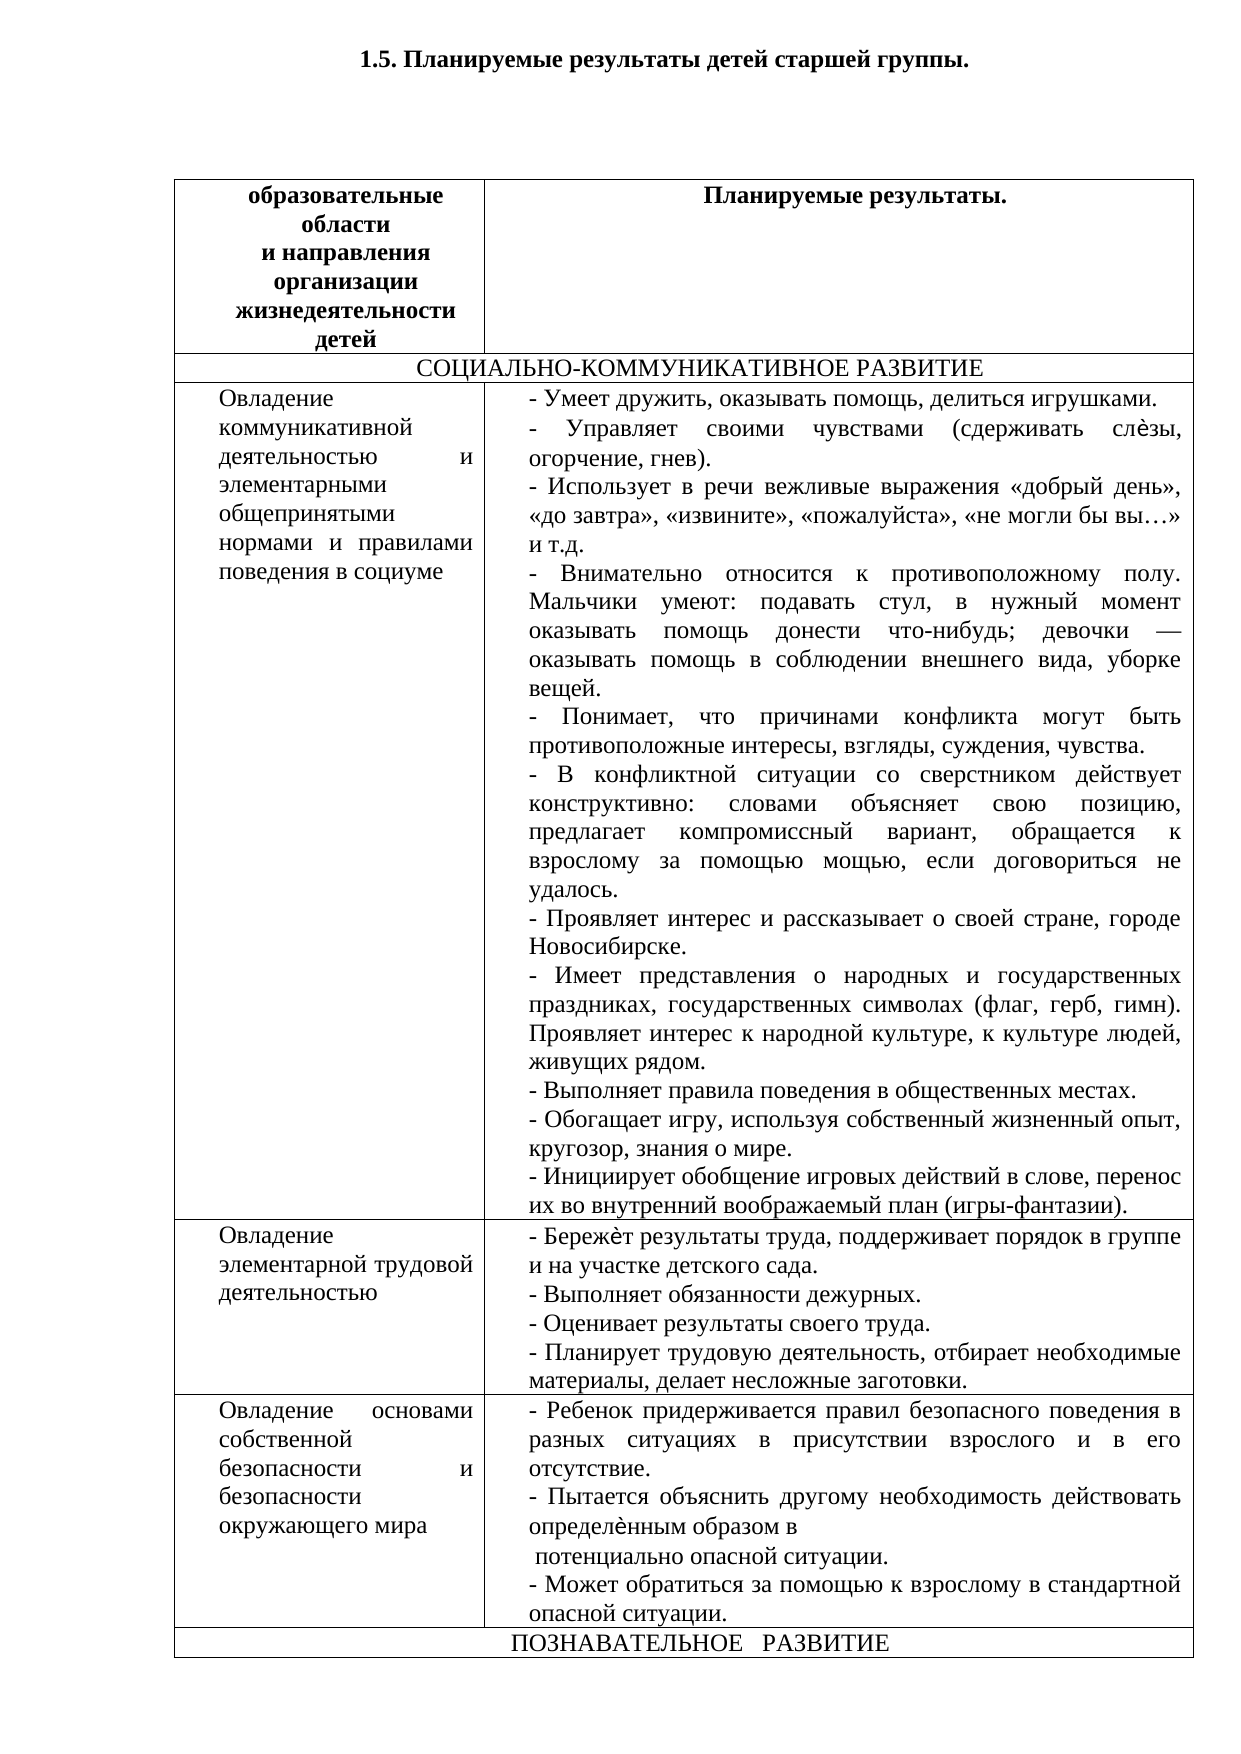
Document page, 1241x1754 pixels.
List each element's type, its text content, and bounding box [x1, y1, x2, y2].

table_cell - Ребенок придерживается правил безопасного поведения в разных ситуациях в присутствии взрослого и в его отсутствие. - Пытается объяснить другому необходимость действовать определѐнным образом в потенциально опасной ситуации. - Может обратиться за помощью к взрослому в стандартной опасной ситуации. [485, 1395, 1193, 1627]
text 1.5. Планируемые результаты детей старшей группы. [177, 44, 1152, 73]
table_cell Овладение коммуникативной деятельностью и элементарными общепринятыми нормами и правилами поведения в социуме [175, 383, 484, 1219]
table_cell - Умеет дружить, оказывать помощь, делиться игрушками. - Управляет своими чувствами (сдерживать слѐзы, огорчение, гнев). - Использует в речи вежливые выражения «добрый день», «до завтра», «извините», «пожалуйста», «не могли бы вы…» и т.д. - Внимательно относится к противоположному полу. Мальчики умеют: подавать стул, в нужный момент оказывать помощь донести что-нибудь; девочки — оказывать помощь в соблюдении внешнего вида, уборке вещей. - Понимает, что причинами конфликта могут быть противоположные интересы, взгляды, суждения, чувства. - В конфликтной ситуации со сверстником действует конструктивно: словами объясняет свою позицию, предлагает компромиссный вариант, обращается к взрослому за помощью мощью, если договориться не удалось. - Проявляет интерес и рассказывает о своей стране, городе Новосибирске. - Имеет представления о народных и государственных праздниках, государственных символах (флаг, герб, гимн). Проявляет интерес к народной культуре, к культуре людей, живущих рядом. - Выполняет правила поведения в общественных местах. - Обогащает игру, используя собственный жизненный опыт, кругозор, знания о мире. - Инициирует обобщение игровых действий в слове, перенос их во внутренний воображаемый план (игры-фантазии). [485, 383, 1193, 1219]
table_header Планируемые результаты. [485, 180, 1193, 352]
table_cell ПОЗНАВАТЕЛЬНОЕ РАЗВИТИЕ [175, 1628, 1193, 1657]
table_header образовательные области и направления организации жизнедеятельности детей [175, 180, 484, 352]
table_cell - Бережѐт результаты труда, поддерживает порядок в группе и на участке детского сада. - Выполняет обязанности дежурных. - Оценивает результаты своего труда. - Планирует трудовую деятельность, отбирает необходимые материалы, делает несложные заготовки. [485, 1220, 1193, 1394]
table_cell Овладение основами собственной безопасности и безопасности окружающего мира [175, 1395, 484, 1627]
table_cell Овладение элементарной трудовой деятельностью [175, 1220, 484, 1394]
table_cell СОЦИАЛЬНО-КОММУНИКАТИВНОЕ РАЗВИТИЕ [175, 354, 1193, 382]
